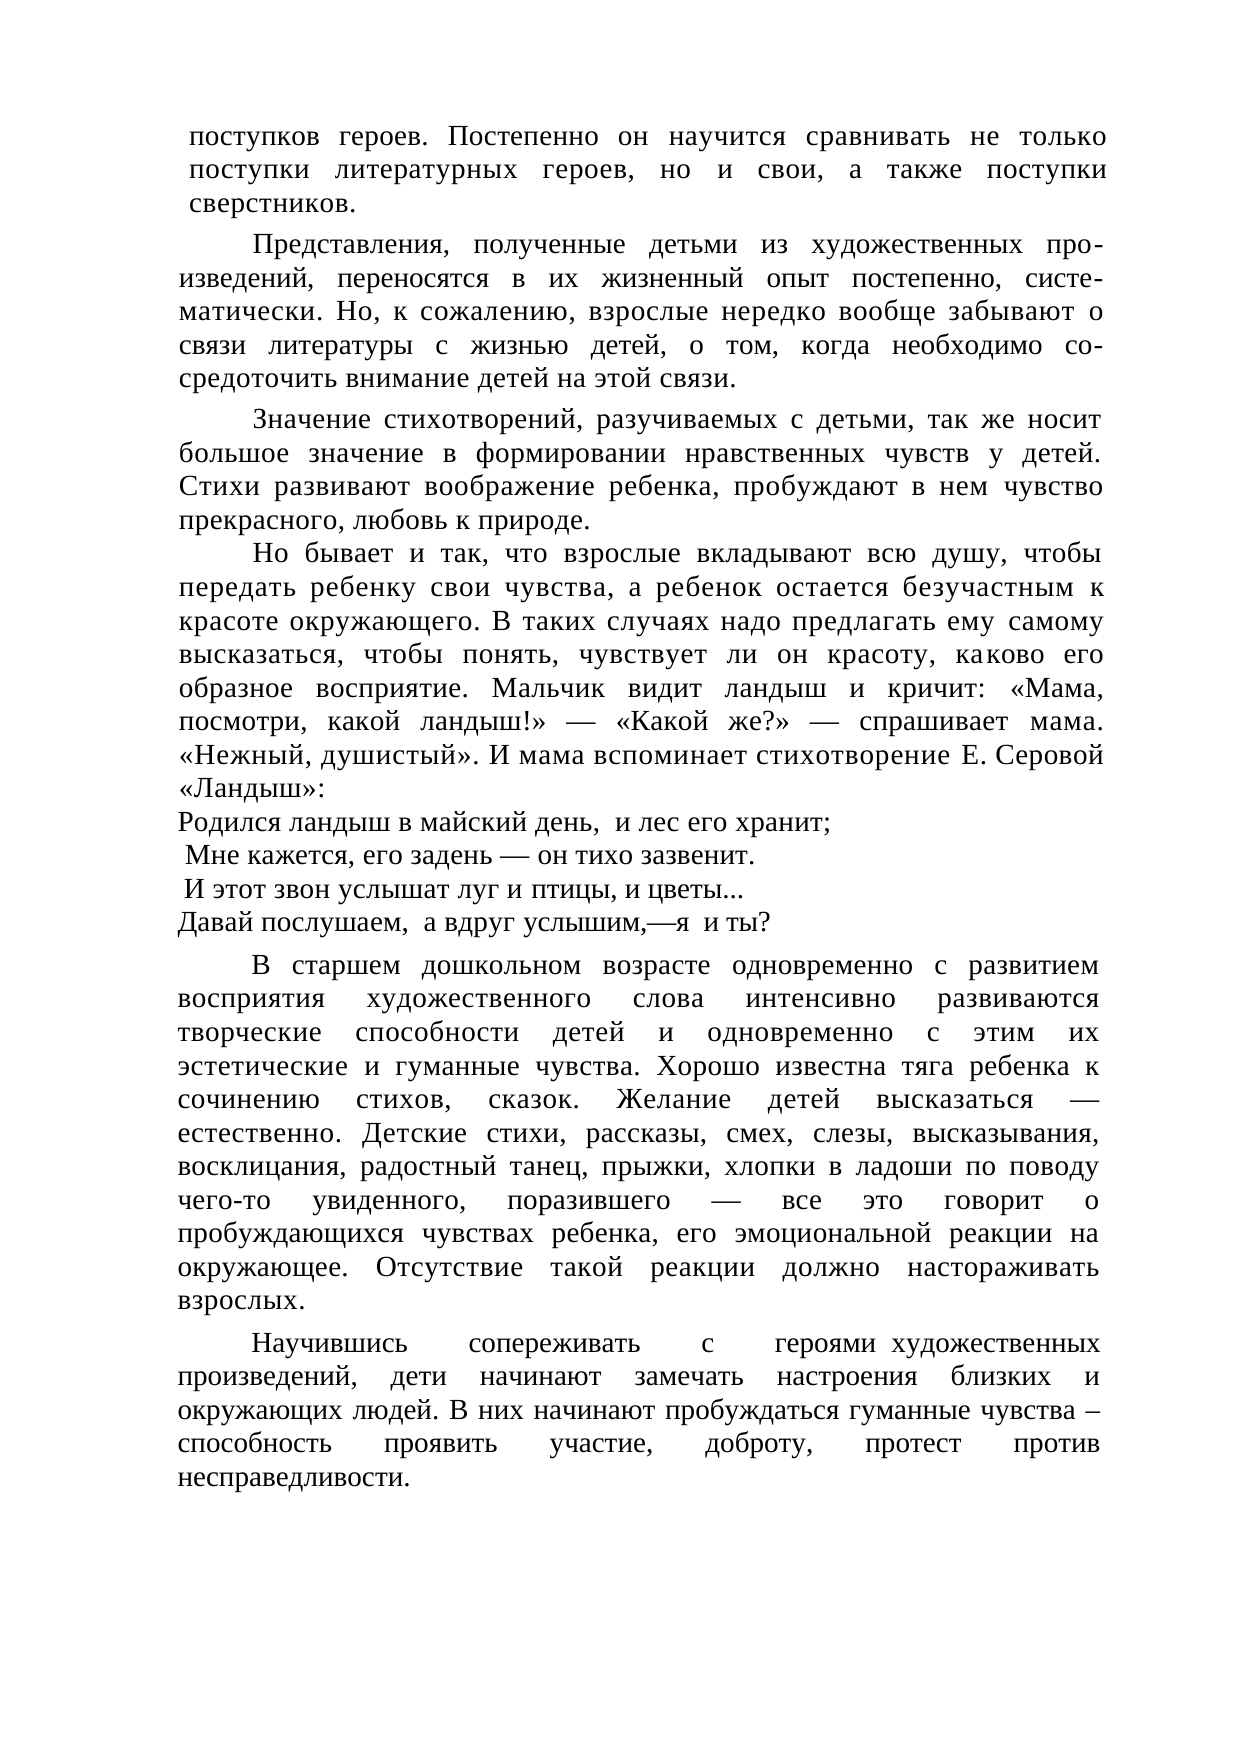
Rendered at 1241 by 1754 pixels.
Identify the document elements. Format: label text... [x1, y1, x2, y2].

text В старшем дошкольном возрасте одновременно с развитием восприятия художественного слова интенсивно развиваются творческие способности детей и одновременно с этим их эстетические и гуманные чувства. Хорошо известна тяга ребенка к сочинению стихов, сказок. Желание детей высказаться — естественно. Детские стихи, рассказы, смех, слезы, высказывания, восклицания, радостный танец, прыжки, хлопки в ладоши по поводу чего-то увиденного, поразившего — все это говорит о пробуждающихся чувствах ребенка, его эмоциональной реакции на окружающее. Отсутствие такой реакции должно настораживать взрослых. [177, 947, 1101, 1316]
text Родился ландыш в майский день, и лес его хранит; [177, 804, 1104, 837]
text Научившись сопереживать с героями художественных произведений, дети начинают замечать настроения близких и окружающих людей. В них начинают пробуждаться гуманные чувства – способность проявить участие, доброту, протест против несправедливости. [177, 1325, 1101, 1554]
text Давай послушаем, а вдруг услышим,—я и ты? [177, 904, 777, 938]
text И этот звон услышат луг и птицы, и цветы... [177, 871, 876, 904]
text Мне кажется, его задень — он тихо зазвенит. [177, 837, 876, 871]
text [189, 118, 1107, 219]
text Но бывает и так, что взрослые вкладывают всю душу, чтобы передать ребенку свои чувства, а ребенок остается безучастным к красоте окружающего. В таких случаях надо предлагать ему самому высказаться, чтобы понять, чувствует ли он красоту, каково его образное восприятие. Мальчик видит ландыш и кричит: «Мама, посмотри, какой ландыш!» — «Какой же?» — спрашивает мама. «Нежный, душистый». И мама вспоминает стихотворение Е. Серовой «Ландыш»: [179, 536, 1104, 804]
text Представления, полученные детьми из художественных произведений, переносятся в их жизненный опыт постепенно, систематически. Но, к сожалению, взрослые нередко вообще забывают о связи литературы с жизнью детей, о том, когда необходимо сосредоточить внимание детей на этой связи. [179, 226, 1103, 394]
text Значение стихотворений, разучиваемых с детьми, так же носит большое значение в формировании нравственных чувств у детей. Стихи развивают воображение ребенка, пробуждают в нем чувство прекрасного, любовь к природе. [179, 401, 1103, 536]
